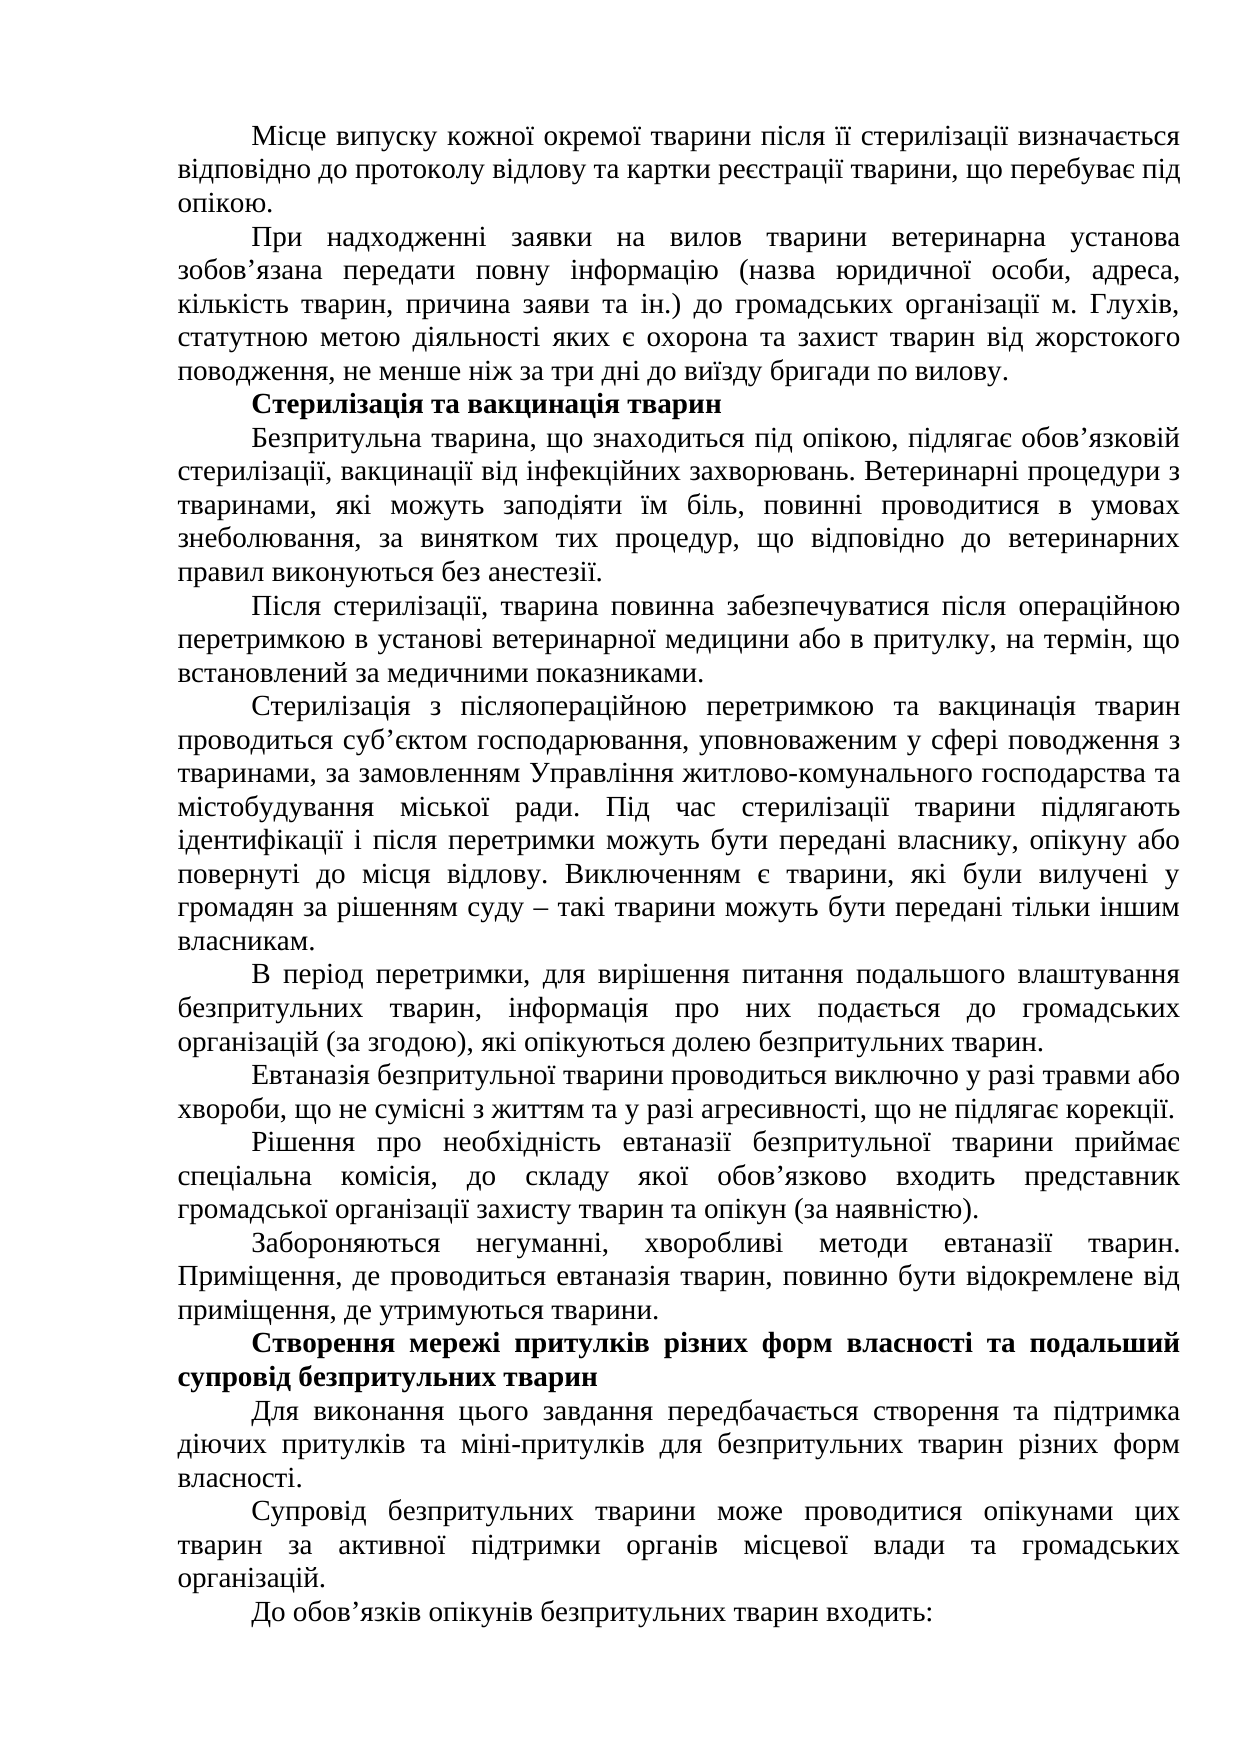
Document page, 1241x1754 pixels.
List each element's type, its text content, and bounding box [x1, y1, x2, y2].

text Безпритульна тварина, що знаходиться під опікою, підлягає обов’язковій стерилізації, вакцинації від інфекційних захворювань. Ветеринарні процедури з тваринами, які можуть заподіяти їм біль, повинні проводитися в умовах знеболювання, за винятком тих процедур, що відповідно до ветеринарних правил виконуються без анестезії. [177, 420, 1181, 588]
text Для виконання цього завдання передбачається створення та підтримка діючих притулків та міні-притулків для безпритульних тварин різних форм власності. [177, 1393, 1181, 1493]
text Створення мережі притулків різних форм власності та подальший супровід безпритульних тварин [177, 1326, 1181, 1393]
text Місце випуску кожної окремої тварини після її стерилізації визначається відповідно до протоколу відлову та картки реєстрації тварини, що перебуває під опікою. [177, 118, 1181, 219]
text Рішення про необхідність евтаназії безпритульної тварини приймає спеціальна комісія, до складу якої обов’язково входить представник громадської організації захисту тварин та опікун (за наявністю). [177, 1124, 1181, 1225]
text Стерилізація з післяопераційною перетримкою та вакцинація тварин проводиться суб’єктом господарювання, уповноваженим у сфері поводження з тваринами, за замовленням Управління житлово-комунального господарства та містобудування міської ради. Під час стерилізації тварини підлягають ідентифікації і після перетримки можуть бути передані власнику, опікуну або повернуті до місця відлову. Виключенням є тварини, які були вилучені у громадян за рішенням суду – такі тварини можуть бути передані тільки іншим власникам. [177, 688, 1181, 957]
text Супровід безпритульних тварини може проводитися опікунами цих тварин за активної підтримки органів місцевої влади та громадських організацій. [177, 1493, 1181, 1594]
text Стерилізація та вакцинація тварин [177, 386, 1181, 420]
text Евтаназія безпритульної тварини проводиться виключно у разі травми або хвороби, що не сумісні з життям та у разі агресивності, що не підлягає корекції. [177, 1057, 1181, 1124]
text До обов’язків опікунів безпритульних тварин входить: [177, 1594, 1181, 1627]
text В період перетримки, для вирішення питання подальшого влаштування безпритульних тварин, інформація про них подається до громадських організацій (за згодою), які опікуються долею безпритульних тварин. [177, 957, 1181, 1057]
text Забороняються негуманні, хворобливі методи евтаназії тварин. Приміщення, де проводиться евтаназія тварин, повинно бути відокремлене від приміщення, де утримуються тварини. [177, 1225, 1181, 1326]
text При надходженні заявки на вилов тварини ветеринарна установа зобов’язана передати повну інформацію (назва юридичної особи, адреса, кількість тварин, причина заяви та ін.) до громадських організації м. Глухів, статутною метою діяльності яких є охорона та захист тварин від жорстокого поводження, не менше ніж за три дні до виїзду бригади по вилову. [177, 219, 1181, 386]
text Після стерилізації, тварина повинна забезпечуватися після операційною перетримкою в установі ветеринарної медицини або в притулку, на термін, що встановлений за медичними показниками. [177, 588, 1181, 688]
